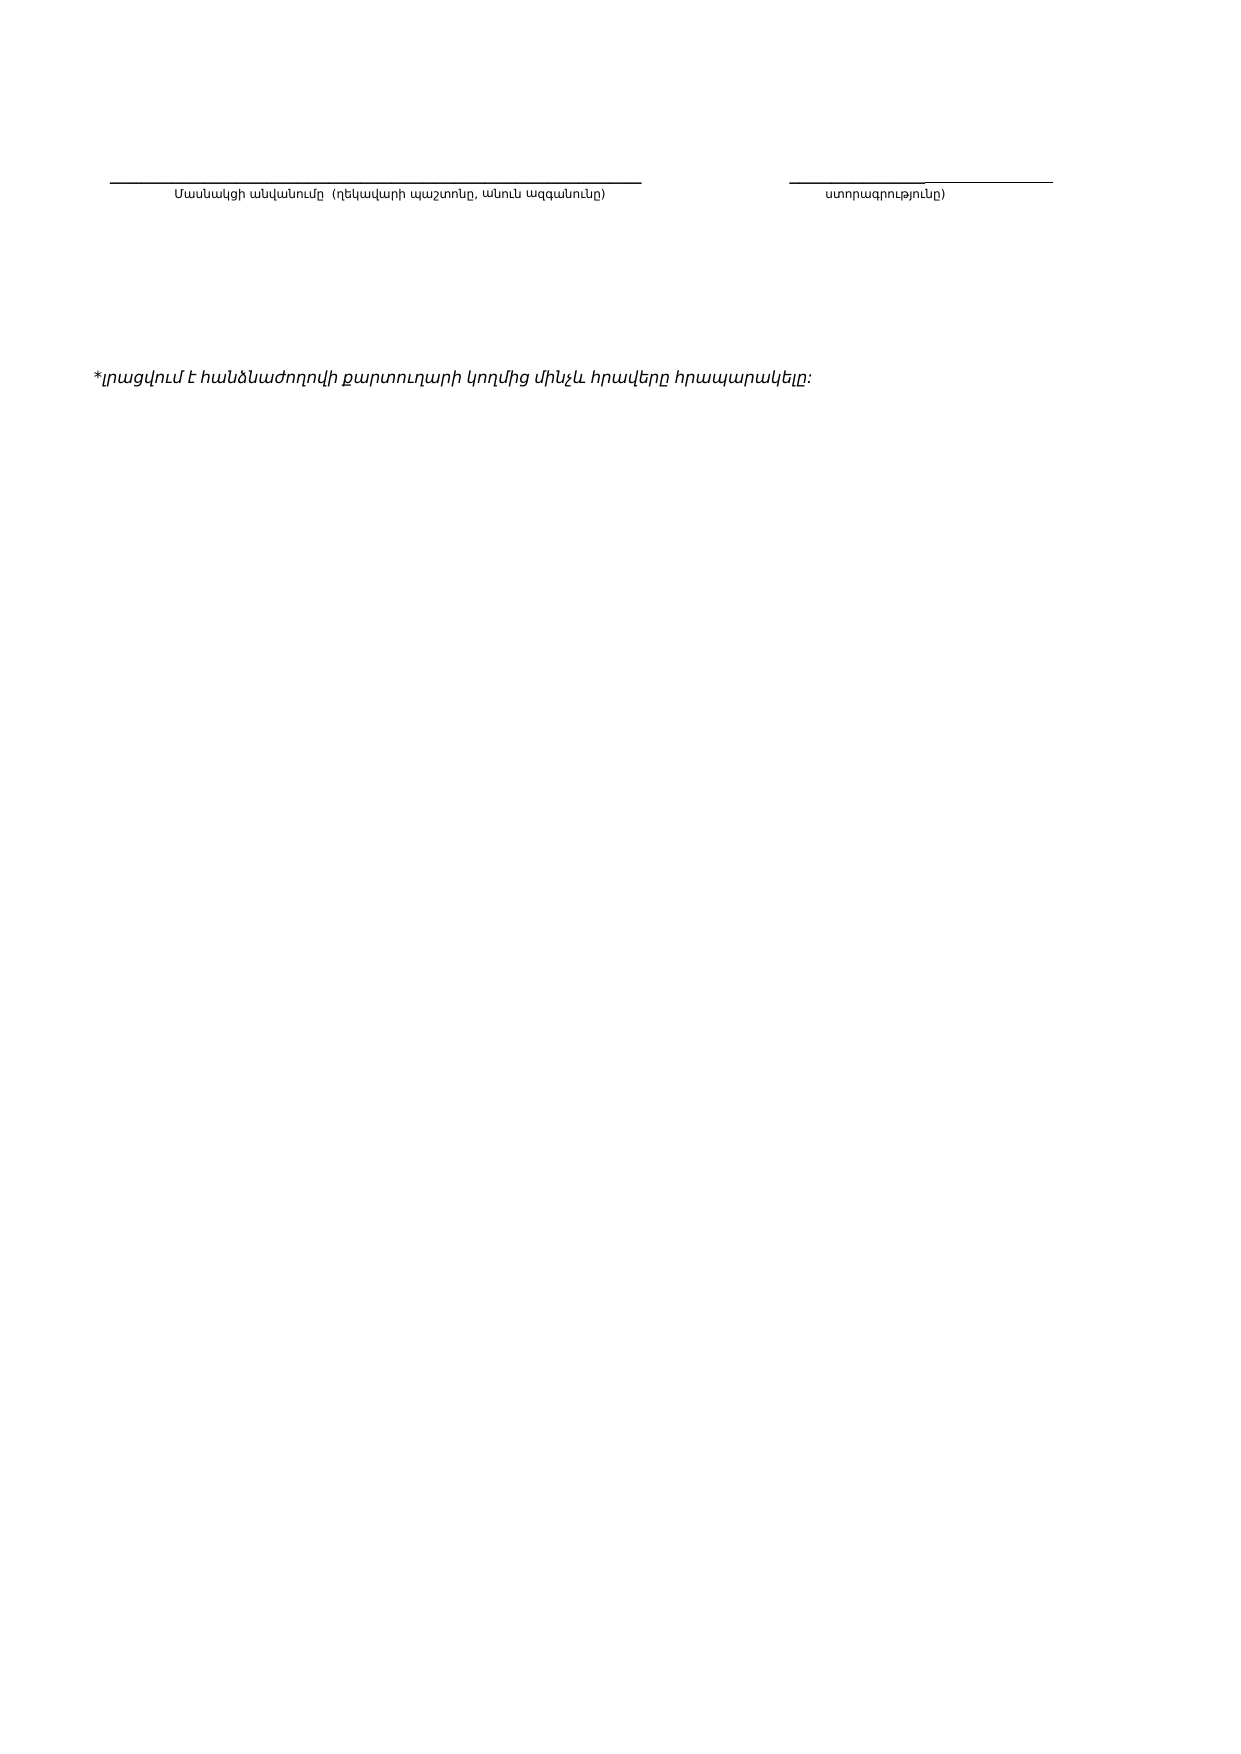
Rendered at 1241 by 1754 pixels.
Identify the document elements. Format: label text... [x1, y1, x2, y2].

text ___________________________________________________ _____________ Մասնակցի անվանումը (ղեկավարի պաշտոնը, անուն ազգանունը) ստորագրությունը) [94, 160, 1171, 213]
text *լրացվում է հանձնաժողովի քարտուղարի կողմից մինչև հրավերը հրապարակելը: [94, 368, 1171, 387]
